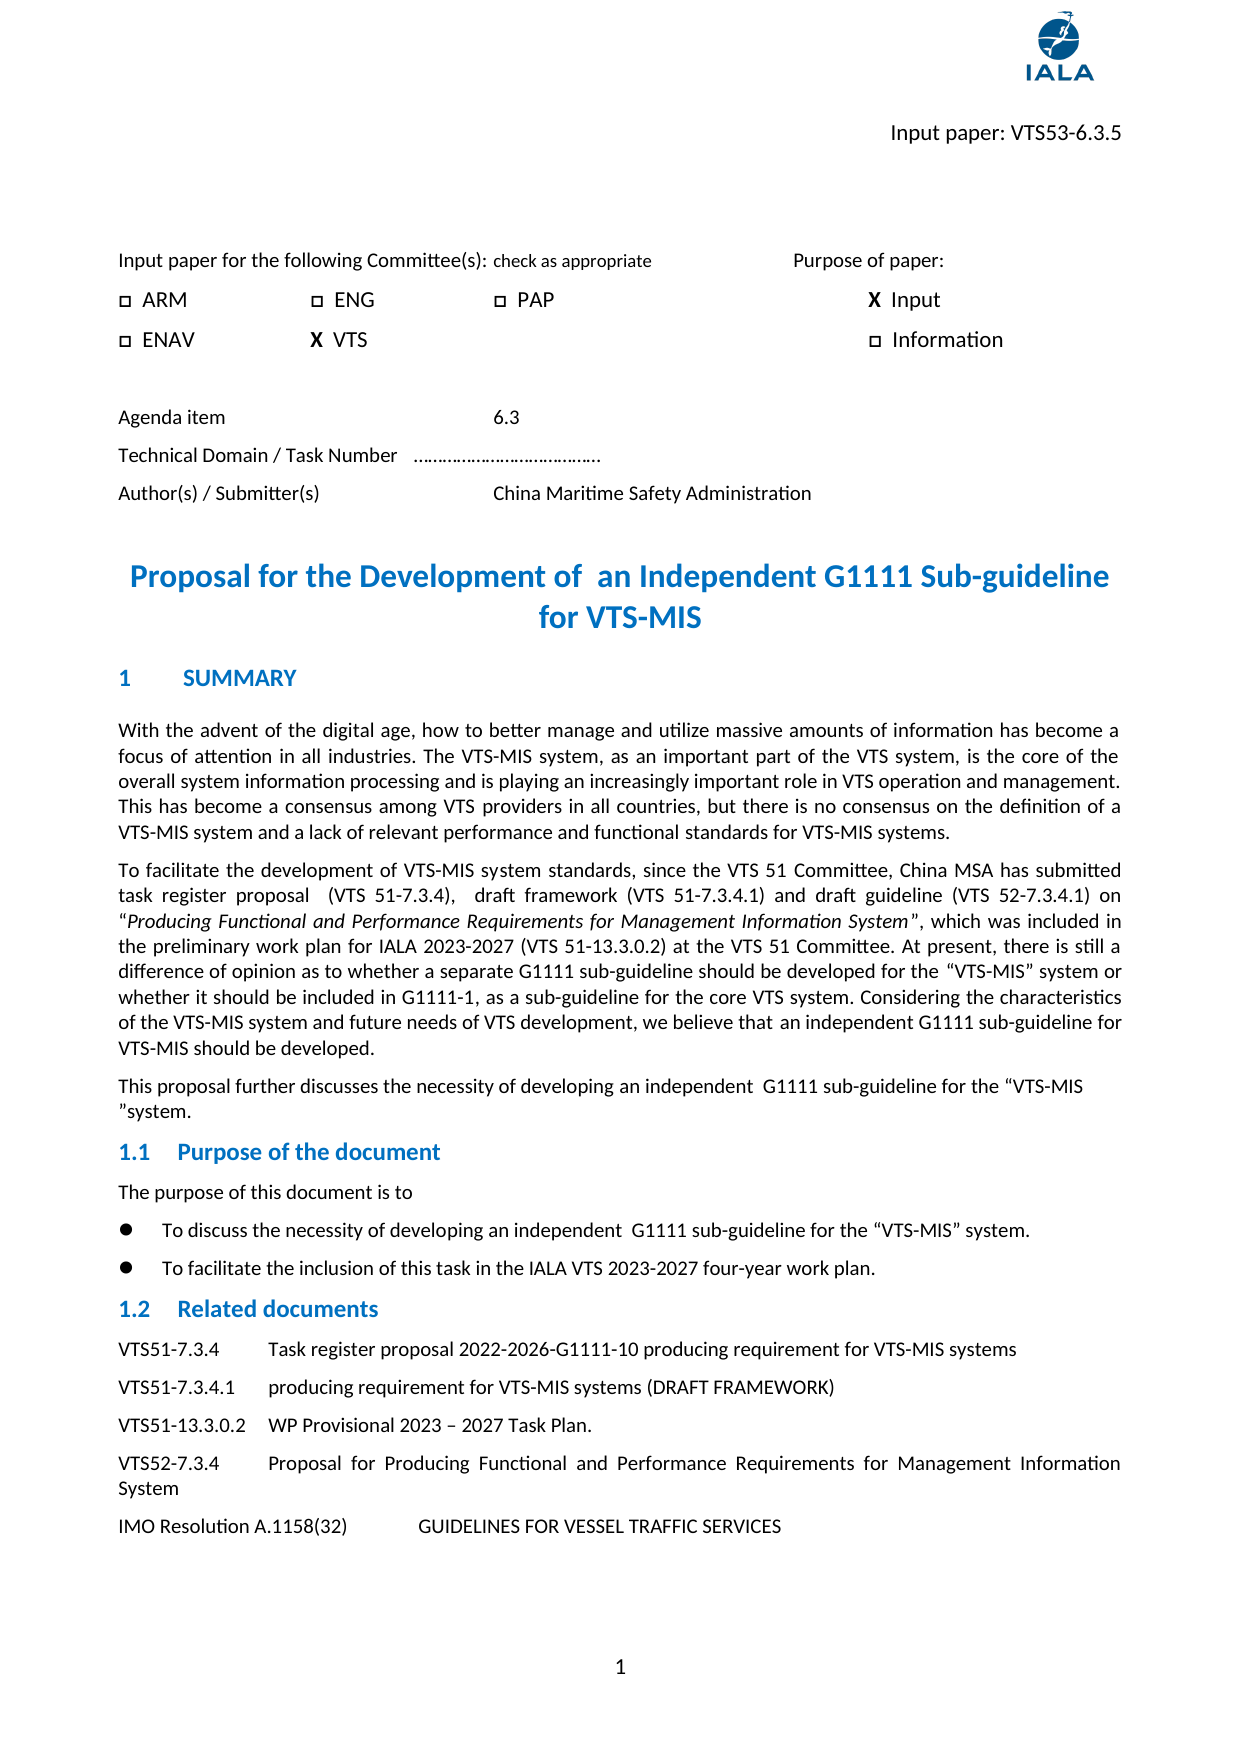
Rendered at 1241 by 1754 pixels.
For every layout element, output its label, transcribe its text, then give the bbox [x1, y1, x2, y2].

subtitle Related documents [118, 1293, 1122, 1323]
title Proposal for the Development of an Independent G1111 Sub-guideline for VTS-MIS [118, 556, 1122, 637]
text Technical Domain / Task Number ………………………………… [118, 442, 1122, 467]
text Author(s) / Submitter(s) China Maritime Safety Administration [118, 480, 1122, 505]
text Input paper: VTS53-6.3.5 [118, 118, 1122, 146]
text VTS51-7.3.4 Task register proposal 2022-2026-G1111-10 producing requirement for VTS-MIS systems [118, 1336, 1122, 1361]
picture [1011, 3, 1106, 96]
list To discuss the necessity of developing an independent G1111 sub-guideline for the “VTS-MIS” system. [118, 1217, 1122, 1243]
text Input paper for the following Committee(s): check as appropriate Purpose of paper: [118, 247, 1122, 272]
text IMO Resolution A.1158(32) GUIDELINES FOR VESSEL TRAFFIC SERVICES [118, 1513, 1122, 1538]
text Agenda item 6.3 [118, 404, 1122, 429]
subtitle Purpose of the document [118, 1136, 1122, 1167]
text □ ENAV X VTS □ Information [118, 325, 1122, 353]
text VTS51-7.3.4.1 producing requirement for VTS-MIS systems (DRAFT FRAMEWORK) [118, 1374, 1122, 1399]
text With the advent of the digital age, how to better manage and utilize massive amounts of information has become a focus of attention in all industries. The VTS-MIS system, as an important part of the VTS system, is the core of the overall system information processing and is playing an increasingly important role in VTS operation and management. This has become a consensus among VTS providers in all countries, but there is no consensus on the definition of a VTS-MIS system and a lack of relevant performance and functional standards for VTS-MIS systems. [118, 717, 1122, 844]
text The purpose of this document is to [118, 1179, 1122, 1205]
list To facilitate the inclusion of this task in the IALA VTS 2023-2027 four-year work plan. [118, 1255, 1122, 1281]
subtitle Summary [118, 662, 1122, 692]
text □ ARM □ ENG □ PAP X Input [118, 285, 1122, 313]
text VTS52-7.3.4 Proposal for Producing Functional and Performance Requirements for Management Information System [118, 1450, 1122, 1501]
text To facilitate the development of VTS-MIS system standards, since the VTS 51 Committee, China MSA has submitted task register proposal (VTS 51-7.3.4), draft framework (VTS 51-7.3.4.1) and draft guideline (VTS 52-7.3.4.1) on “Producing Functional and Performance Requirements for Management Information System”, which was included in the preliminary work plan for IALA 2023-2027 (VTS 51-13.3.0.2) at the VTS 51 Committee. At present, there is still a difference of opinion as to whether a separate G1111 sub-guideline should be developed for the “VTS-MIS” system or whether it should be included in G1111-1, as a sub-guideline for the core VTS system. Considering the characteristics of the VTS-MIS system and future needs of VTS development, we believe that an independent G1111 sub-guideline for VTS-MIS should be developed. [118, 857, 1122, 1060]
text VTS51-13.3.0.2 WP Provisional 2023 – 2027 Task Plan. [118, 1412, 1122, 1437]
text This proposal further discusses the necessity of developing an independent G1111 sub-guideline for the “VTS-MIS ”system. [118, 1073, 1122, 1124]
